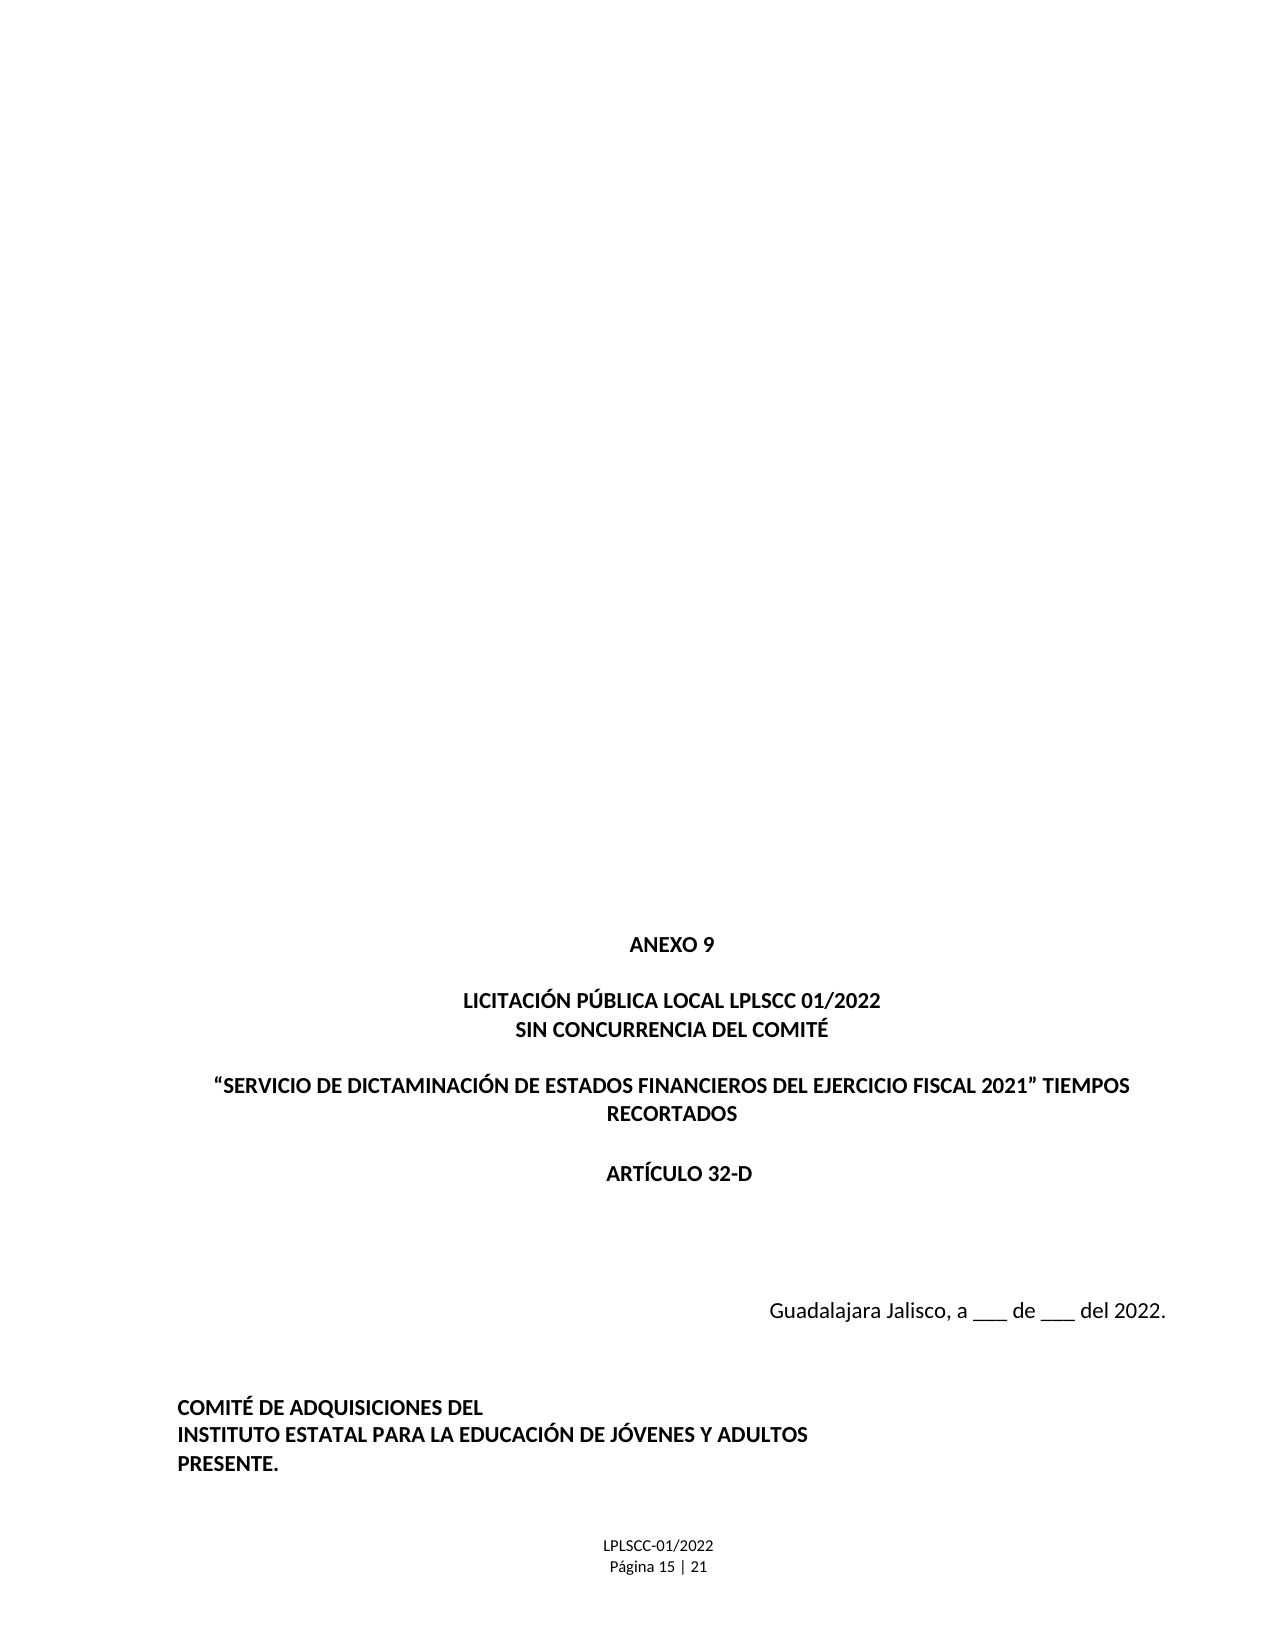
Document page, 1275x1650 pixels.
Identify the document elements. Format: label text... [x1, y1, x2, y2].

text SIN CONCURRENCIA DEL COMITÉ [177, 1015, 1167, 1043]
text INSTITUTO ESTATAL PARA LA EDUCACIÓN DE JÓVENES Y ADULTOS [177, 1421, 1167, 1449]
text ARTÍCULO 32-D [192, 1159, 1167, 1187]
text LICITACIÓN PÚBLICA LOCAL LPLSCC 01/2022 [177, 987, 1167, 1015]
text ANEXO 9 [177, 931, 1167, 959]
text PRESENTE. [177, 1449, 1167, 1477]
text “SERVICIO DE DICTAMINACIÓN DE ESTADOS FINANCIEROS DEL EJERCICIO FISCAL 2021” TIEMPOS RECORTADOS [177, 1071, 1167, 1127]
text Guadalajara Jalisco, a ___ de ___ del 2022. [177, 1296, 1167, 1324]
text COMITÉ DE ADQUISICIONES DEL [177, 1393, 1167, 1421]
